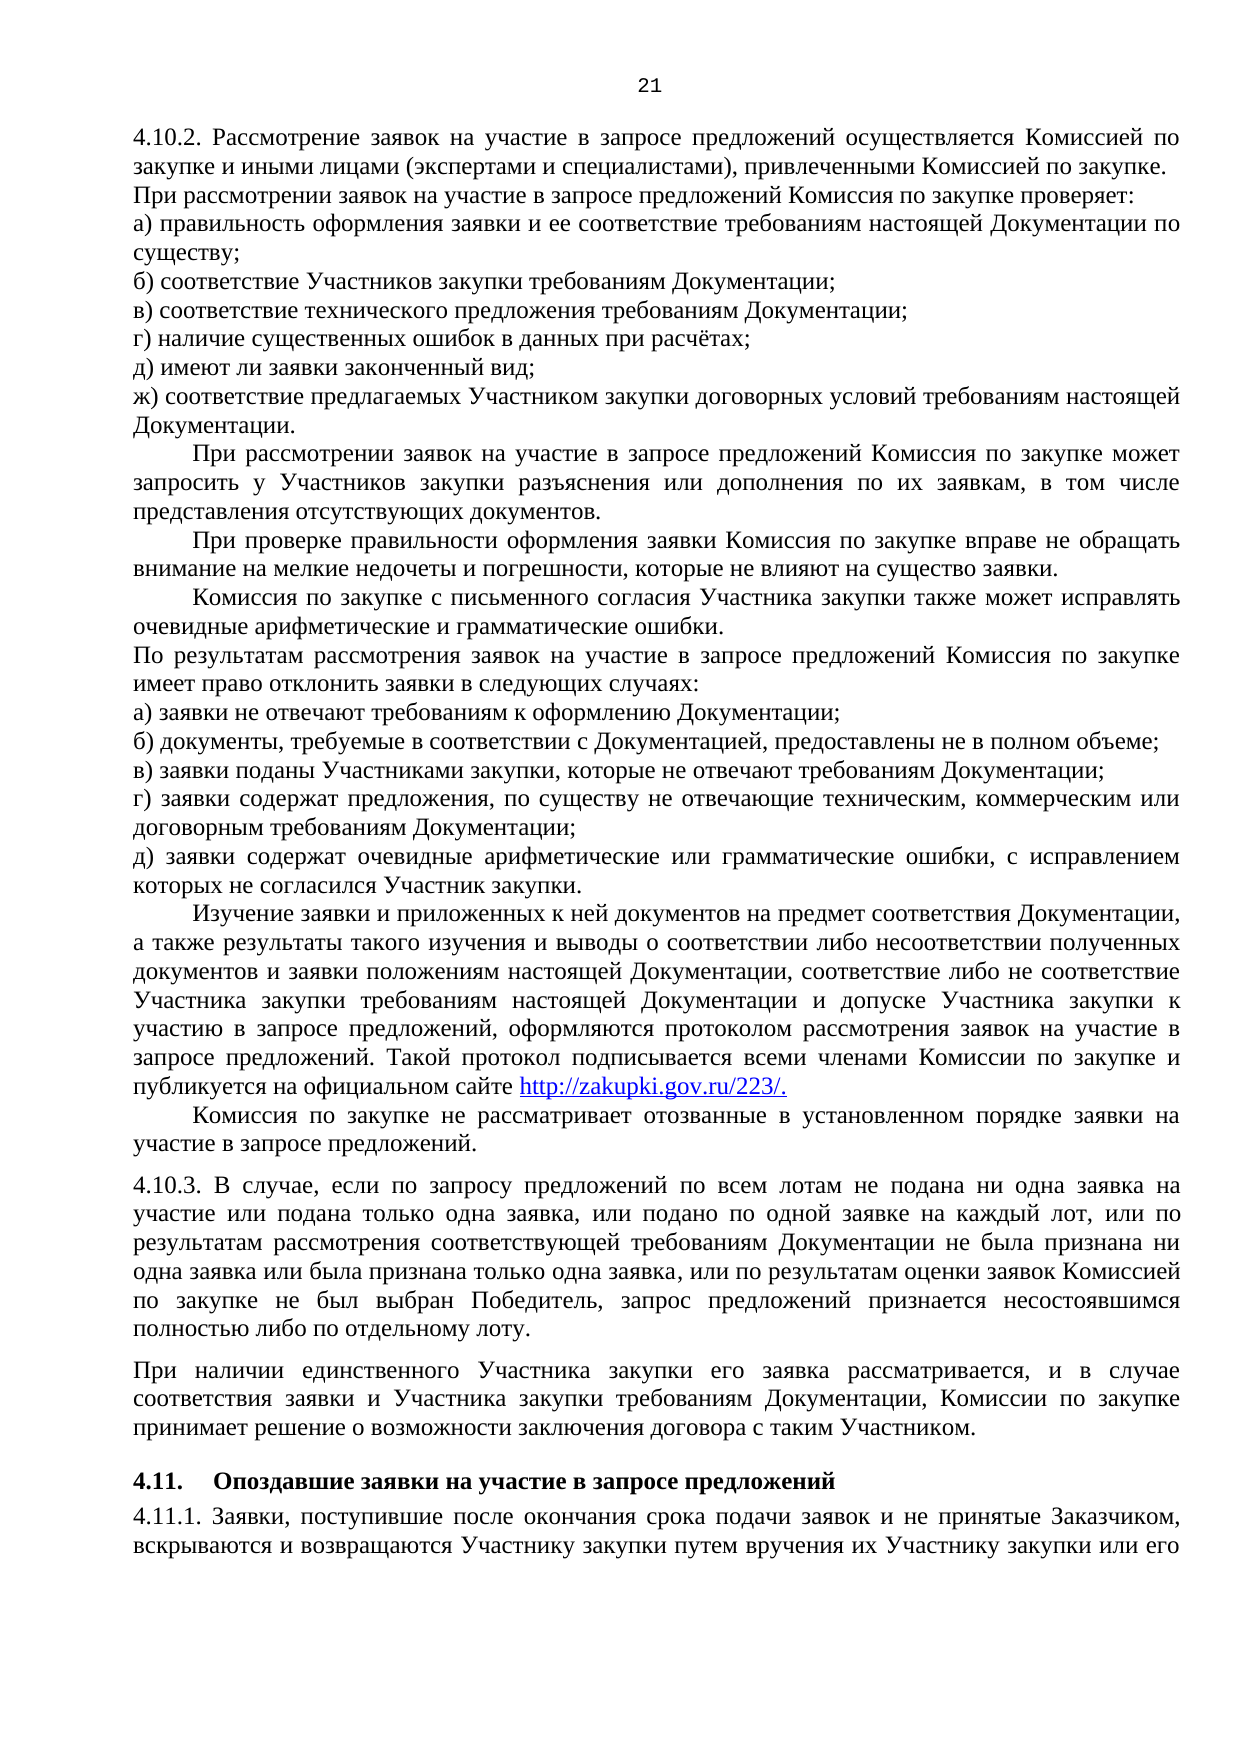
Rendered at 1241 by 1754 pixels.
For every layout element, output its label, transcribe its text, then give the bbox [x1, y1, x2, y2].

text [133, 1501, 1181, 1558]
text При проверке правильности оформления заявки Комиссия по закупке вправе не обращать внимание на мелкие недочеты и погрешности, которые не влияют на существо заявки. [133, 525, 1181, 582]
text г) наличие существенных ошибок в данных при расчётах; [133, 323, 1181, 352]
text в) соответствие технического предложения требованиям Документации; [133, 295, 1181, 323]
text а) правильность оформления заявки и ее соответствие требованиям настоящей Документации по существу; [133, 208, 1181, 266]
text д) заявки содержат очевидные арифметические или грамматические ошибки, с исправлением которых не согласился Участник закупки. [133, 841, 1181, 898]
text б) соответствие Участников закупки требованиям Документации; [133, 266, 1181, 295]
text д) имеют ли заявки законченный вид; [133, 352, 1181, 381]
text Комиссия по закупке с письменного согласия Участника закупки также может исправлять очевидные арифметические и грамматические ошибки. [133, 582, 1181, 640]
text Изучение заявки и приложенных к ней документов на предмет соответствия Документации, а также результаты такого изучения и выводы о соответствии либо несоответствии полученных документов и заявки положениям настоящей Документации, соответствие либо не соответствие Участника закупки требованиям настоящей Документации и допуске Участника закупки к участию в запросе предложений, оформляются протоколом рассмотрения заявок на участие в запросе предложений. Такой протокол подписывается всеми членами Комиссии по закупке и публикуется на официальном сайте http://zakupki.gov.ru/223/. [133, 898, 1181, 1100]
text 4.10.2. Рассмотрение заявок на участие в запросе предложений осуществляется Комиссией по закупке и иными лицами (экспертами и специалистами), привлеченными Комиссией по закупке. [133, 122, 1181, 180]
text При рассмотрении заявок на участие в запросе предложений Комиссия по закупке проверяет: [133, 180, 1181, 208]
text 4.10.3. В случае, если по запросу предложений по всем лотам не подана ни одна заявка на участие или подана только одна заявка, или подано по одной заявке на каждый лот, или по результатам рассмотрения соответствующей требованиям Документации не была признана ни одна заявка или была признана только одна заявка, или по результатам оценки заявок Комиссией по закупке не был выбран Победитель, запрос предложений признается несостоявшимся полностью либо по отдельному лоту. [133, 1170, 1181, 1342]
list Опоздавшие заявки на участие в запросе предложений [133, 1466, 1181, 1495]
text При наличии единственного Участника закупки его заявка рассматривается, и в случае соответствия заявки и Участника закупки требованиям Документации, Комиссии по закупке принимает решение о возможности заключения договора с таким Участником. [133, 1355, 1181, 1441]
text Комиссия по закупке не рассматривает отозванные в установленном порядке заявки на участие в запросе предложений. [133, 1100, 1181, 1157]
text б) документы, требуемые в соответствии с Документацией, предоставлены не в полном объеме; [133, 726, 1181, 755]
text При рассмотрении заявок на участие в запросе предложений Комиссия по закупке может запросить у Участников закупки разъяснения или дополнения по их заявкам, в том числе представления отсутствующих документов. [133, 438, 1181, 525]
text ж) соответствие предлагаемых Участником закупки договорных условий требованиям настоящей Документации. [133, 381, 1181, 438]
text г) заявки содержат предложения, по существу не отвечающие техническим, коммерческим или договорным требованиям Документации; [133, 783, 1181, 841]
text По результатам рассмотрения заявок на участие в запросе предложений Комиссия по закупке имеет право отклонить заявки в следующих случаях: [133, 640, 1181, 697]
text a) заявки не отвечают требованиям к оформлению Документации; [133, 697, 1181, 726]
text в) заявки поданы Участниками закупки, которые не отвечают требованиям Документации; [133, 755, 1181, 783]
